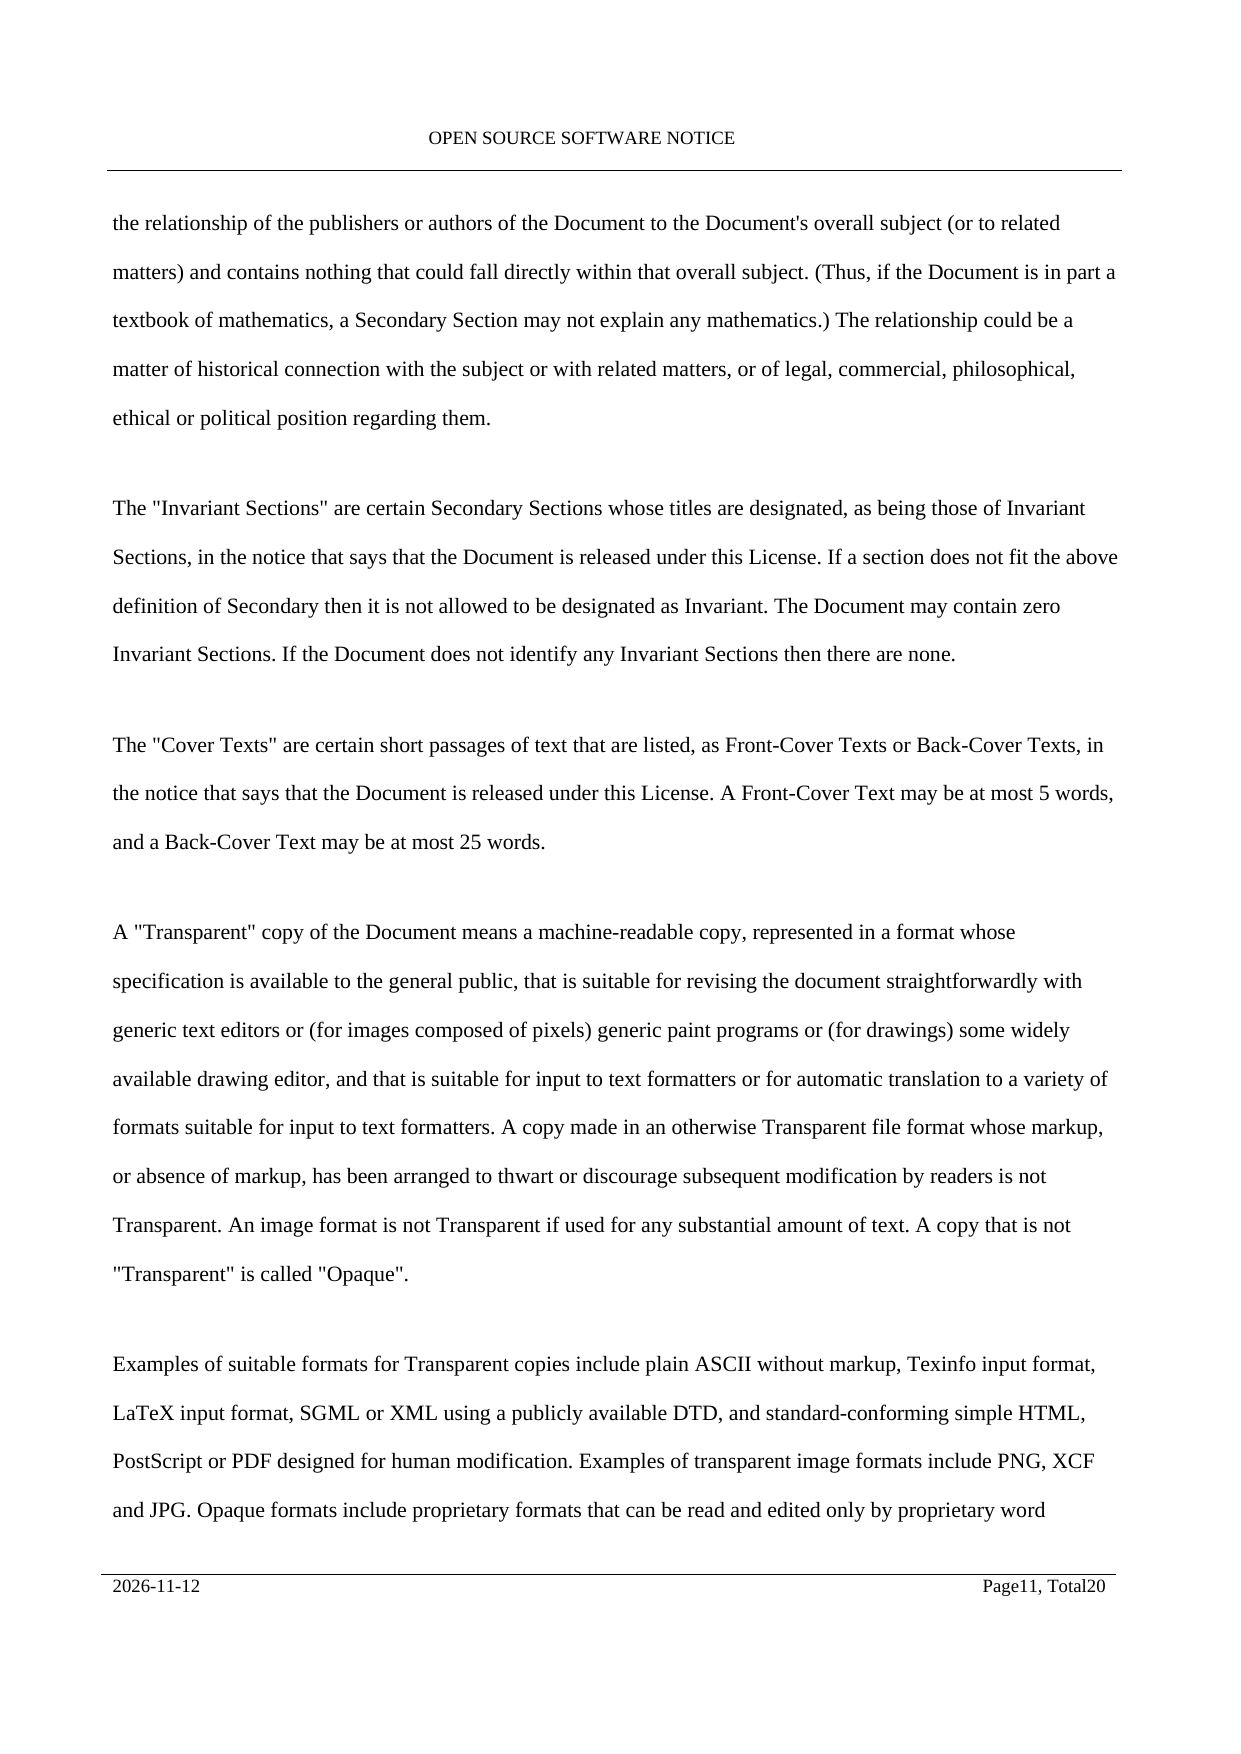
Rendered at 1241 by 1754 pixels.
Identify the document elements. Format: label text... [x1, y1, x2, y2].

text The "Cover Texts" are certain short passages of text that are listed, as Front-Cover Texts or Back-Cover Texts, in the notice that says that the Document is released under this License. A Front-Cover Text may be at most 5 words, and a Back-Cover Text may be at most 25 words. [112, 728, 1128, 858]
text The "Invariant Sections" are certain Secondary Sections whose titles are designated, as being those of Invariant Sections, in the notice that says that the Document is released under this License. If a section does not fit the above definition of Secondary then it is not allowed to be designated as Invariant. The Document may contain zero Invariant Sections. If the Document does not identify any Invariant Sections then there are none. [112, 492, 1128, 670]
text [112, 1347, 1128, 1526]
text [112, 206, 1128, 434]
text A "Transparent" copy of the Document means a machine-readable copy, represented in a format whose specification is available to the general public, that is suitable for revising the document straightforwardly with generic text editors or (for images composed of pixels) generic paint programs or (for drawings) some widely available drawing editor, and that is suitable for input to text formatters or for automatic translation to a variety of formats suitable for input to text formatters. A copy made in an otherwise Transparent file format whose markup, or absence of markup, has been arranged to thwart or discourage subsequent modification by readers is not Transparent. An image format is not Transparent if used for any substantial amount of text. A copy that is not "Transparent" is called "Opaque". [112, 916, 1128, 1289]
